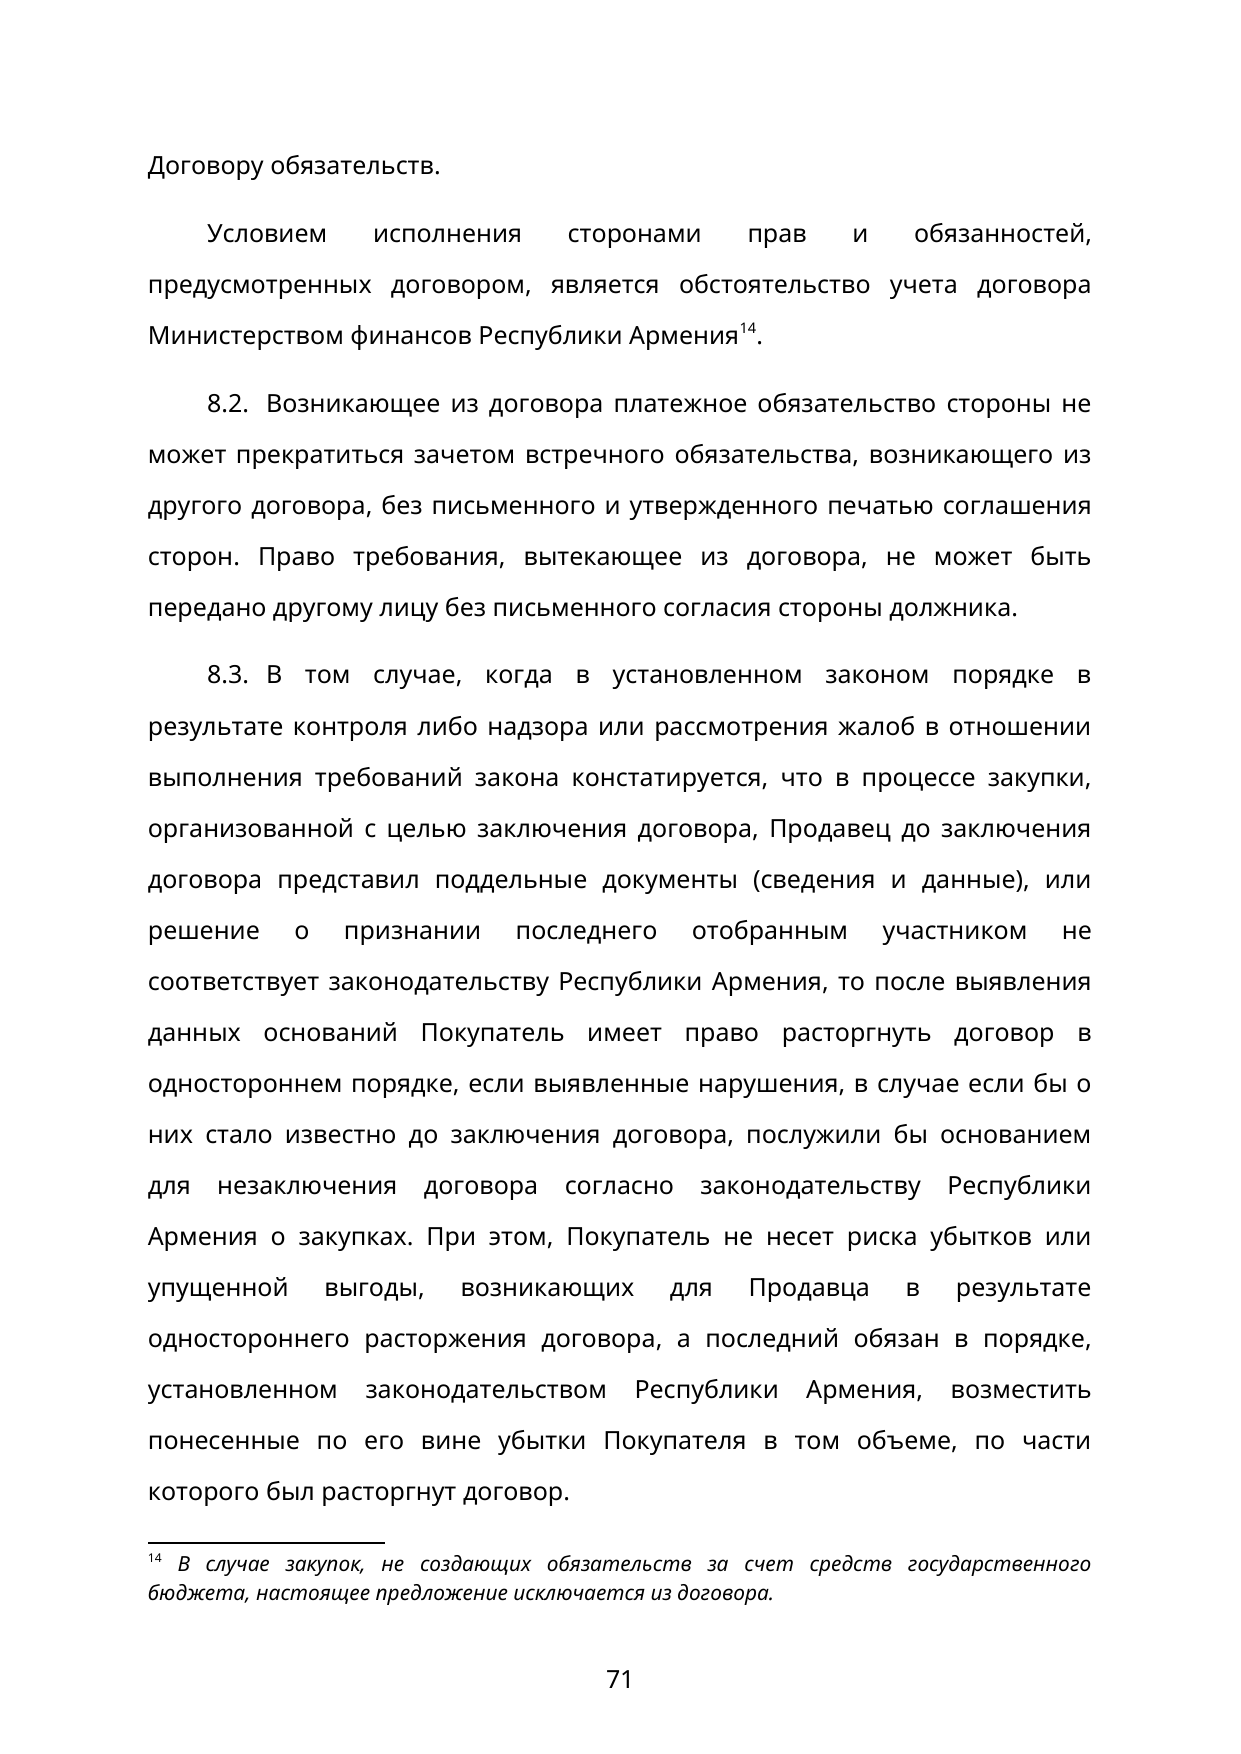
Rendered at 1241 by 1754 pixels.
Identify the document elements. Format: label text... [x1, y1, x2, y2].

text 8.2. Возникающее из договора платежное обязательство стороны не может прекратиться зачетом встречного обязательства, возникающего из другого договора, без письменного и утвержденного печатью соглашения сторон. Право требования, вытекающее из договора, не может быть передано другому лицу без письменного согласия стороны должника. [148, 385, 1092, 623]
text 8.3. В том случае, когда в установленном законом порядке в результате контроля либо надзора или рассмотрения жалоб в отношении выполнения требований закона констатируется, что в процессе закупки, организованной с целью заключения договора, Продавец до заключения договора представил поддельные документы (сведения и данные), или решение о признании последнего отобранным участником не соответствует законодательству Республики Армения, то после выявления данных оснований Покупатель имеет право расторгнуть договор в одностороннем порядке, если выявленные нарушения, в случае если бы о них стало известно до заключения договора, послужили бы основанием для незаключения договора согласно законодательству Республики Армения о закупках. При этом, Покупатель не несет риска убытков или упущенной выгоды, возникающих для Продавца в результате одностороннего расторжения договора, а последний обязан в порядке, установленном законодательством Республики Армения, возместить понесенные по его вине убытки Покупателя в том объеме, по части которого был расторгнут договор. [148, 657, 1092, 1508]
text Условием исполнения сторонами прав и обязанностей, предусмотренных договором, является обстоятельство учета договора Министерством финансов Республики Армения. [148, 215, 1092, 352]
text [148, 148, 1092, 182]
